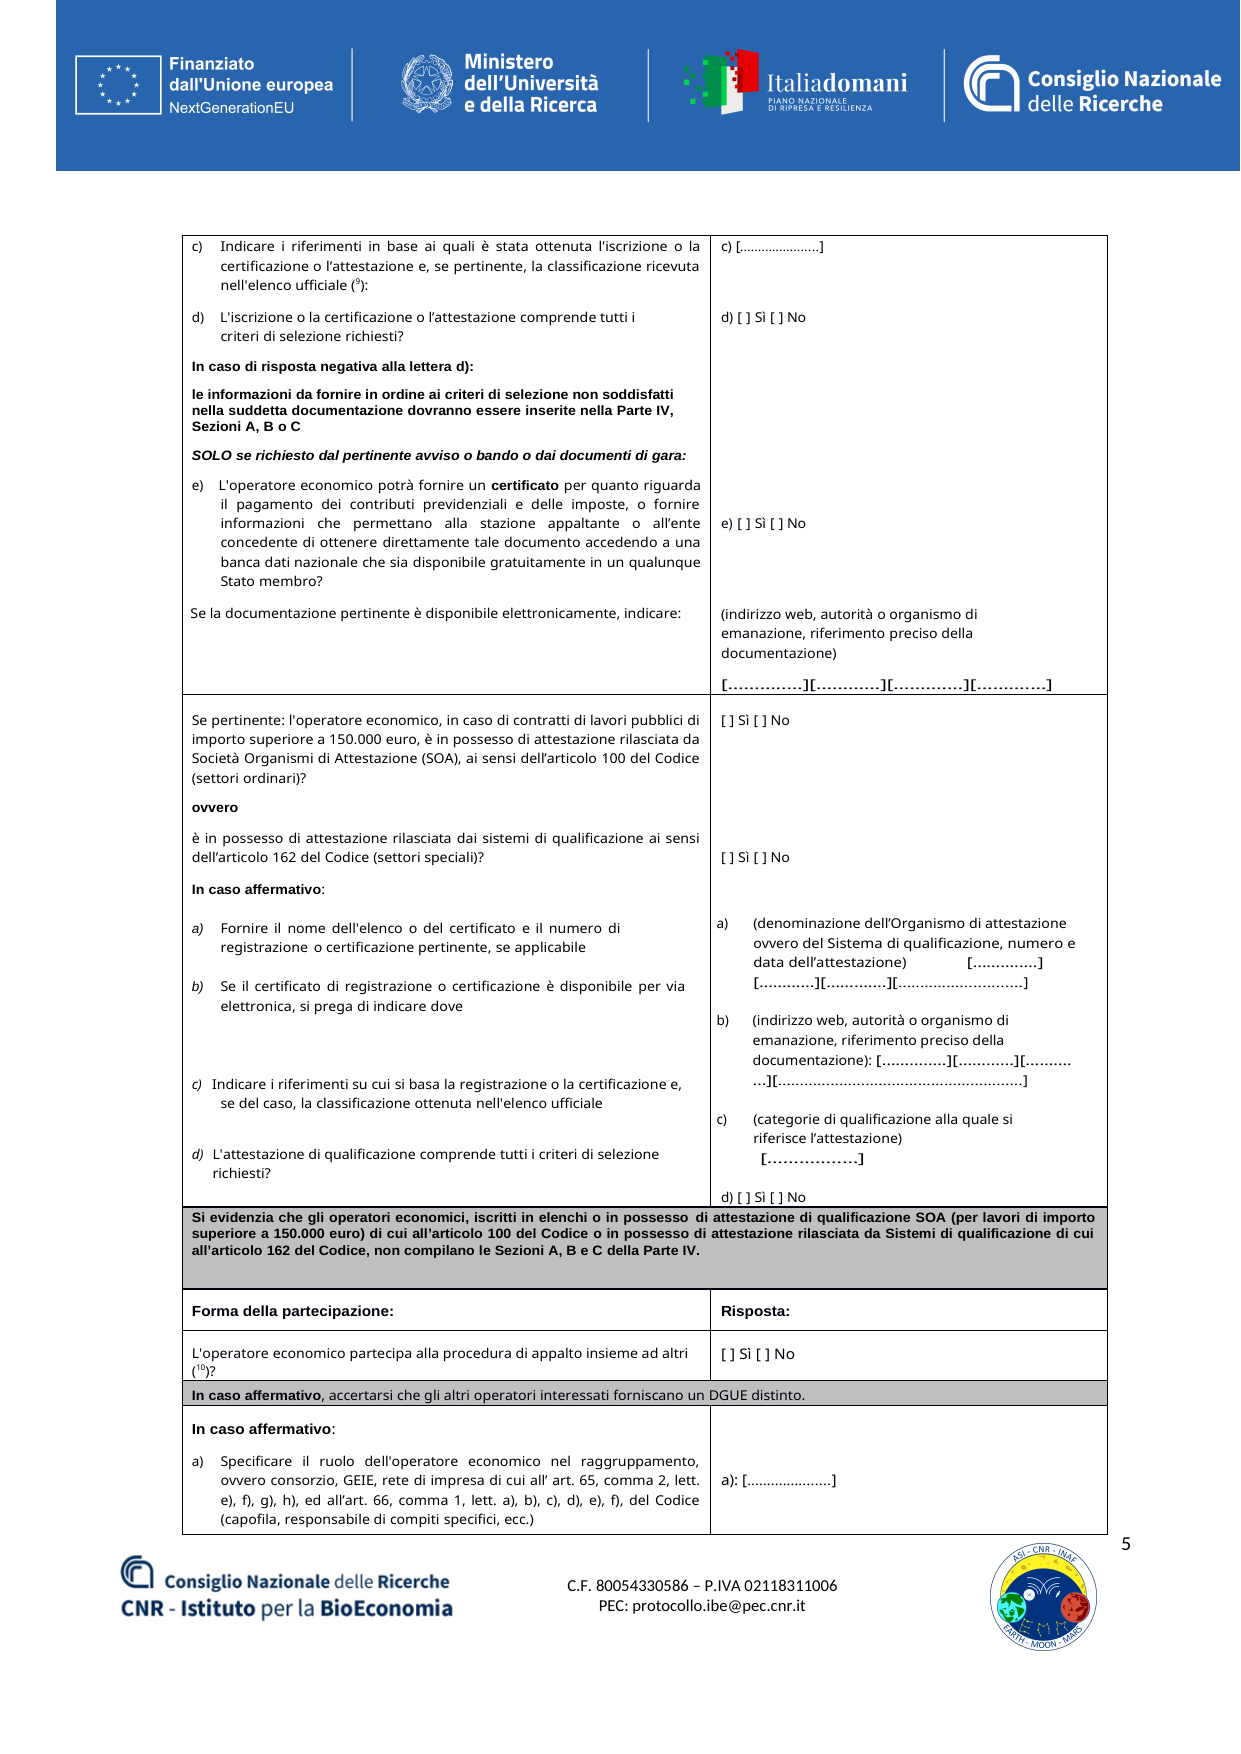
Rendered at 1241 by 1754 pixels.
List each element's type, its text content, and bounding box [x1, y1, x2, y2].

table_cell Se pertinente: l'operatore economico, in caso di contratti di lavori pubblici di importo superiore a 150.000 euro, è in possesso di attestazione rilasciata da Società Organismi di Attestazione (SOA), ai sensi dell’articolo 100 del Codice (settori ordinari)? ovvero è in possesso di attestazione rilasciata dai sistemi di qualificazione ai sensi dell’articolo 162 del Codice (settori speciali)? In caso affermativo: Fornire il nome dell'elenco o del certificato e il numero di registrazione o certificazione pertinente, se applicabile Se il certificato di registrazione o certificazione è disponibile per via elettronica, si prega di indicare dove Indicare i riferimenti su cui si basa la registrazione o la certificazione e, se del caso, la classificazione ottenuta nell'elenco ufficiale L'attestazione di qualificazione comprende tutti i criteri di selezione richiesti? [183, 695, 710, 1206]
table_cell [ ] Sì [ ] No [ ] Sì [ ] No (denominazione dell’Organismo di attestazione ovvero del Sistema di qualificazione, numero e data dell’attestazione) [………..…][…………][……….…][ ] (indirizzo web, autorità o organismo di emanazione, riferimento preciso della documentazione): [………..…][…………][……….…][ ] (categorie di qualificazione alla quale si riferisce l’attestazione) […………..…] [ ] Sì [ ] No [711, 695, 1107, 1206]
picture [990, 1543, 1097, 1651]
picture [114, 1549, 457, 1627]
table_cell In caso affermativo, accertarsi che gli altri operatori interessati forniscano un DGUE distinto. [183, 1381, 1107, 1405]
picture [56, 0, 1240, 171]
table_cell [ ] Sì [ ] No [711, 1331, 1107, 1380]
table_header Indicare i riferimenti in base ai quali è stata ottenuta l'iscrizione o la certificazione o l’attestazione e, se pertinente, la classificazione ricevuta nell'elenco ufficiale (9): L'iscrizione o la certificazione o l’attestazione comprende tutti i criteri di selezione richiesti? In caso di risposta negativa alla lettera d): le informazioni da fornire in ordine ai criteri di selezione non soddisfatti nella suddetta documentazione dovranno essere inserite nella Parte IV, Sezioni A, B o C SOLO se richiesto dal pertinente avviso o bando o dai documenti di gara: L'operatore economico potrà fornire un certificato per quanto riguarda il pagamento dei contributi previdenziali e delle imposte, o fornire informazioni che permettano alla stazione appaltante o all’ente concedente di ottenere direttamente tale documento accedendo a una banca dati nazionale che sia disponibile gratuitamente in un qualunque Stato membro? Se la documentazione pertinente è disponibile elettronicamente, indicare: [183, 236, 710, 694]
table_cell Forma della partecipazione: [183, 1290, 710, 1329]
table_cell Si evidenzia che gli operatori economici, iscritti in elenchi o in possesso di attestazione di qualificazione SOA (per lavori di importo superiore a 150.000 euro) di cui all’articolo 100 del Codice o in possesso di attestazione rilasciata da Sistemi di qualificazione di cui all’articolo 162 del Codice, non compilano le Sezioni A, B e C della Parte IV. [183, 1208, 1107, 1288]
table_cell a): [ ] b): [ ] c): [ ] [711, 1406, 1107, 1534]
table_cell L'operatore economico partecipa alla procedura di appalto insieme ad altri (10)? [183, 1331, 710, 1380]
table_header c) [ ] [ ] Sì [ ] No [ ] Sì [ ] No (indirizzo web, autorità o organismo di emanazione, riferimento preciso della documentazione) [………..…][…………][……….…][……….…] [711, 236, 1107, 694]
table_cell Risposta: [711, 1290, 1107, 1329]
